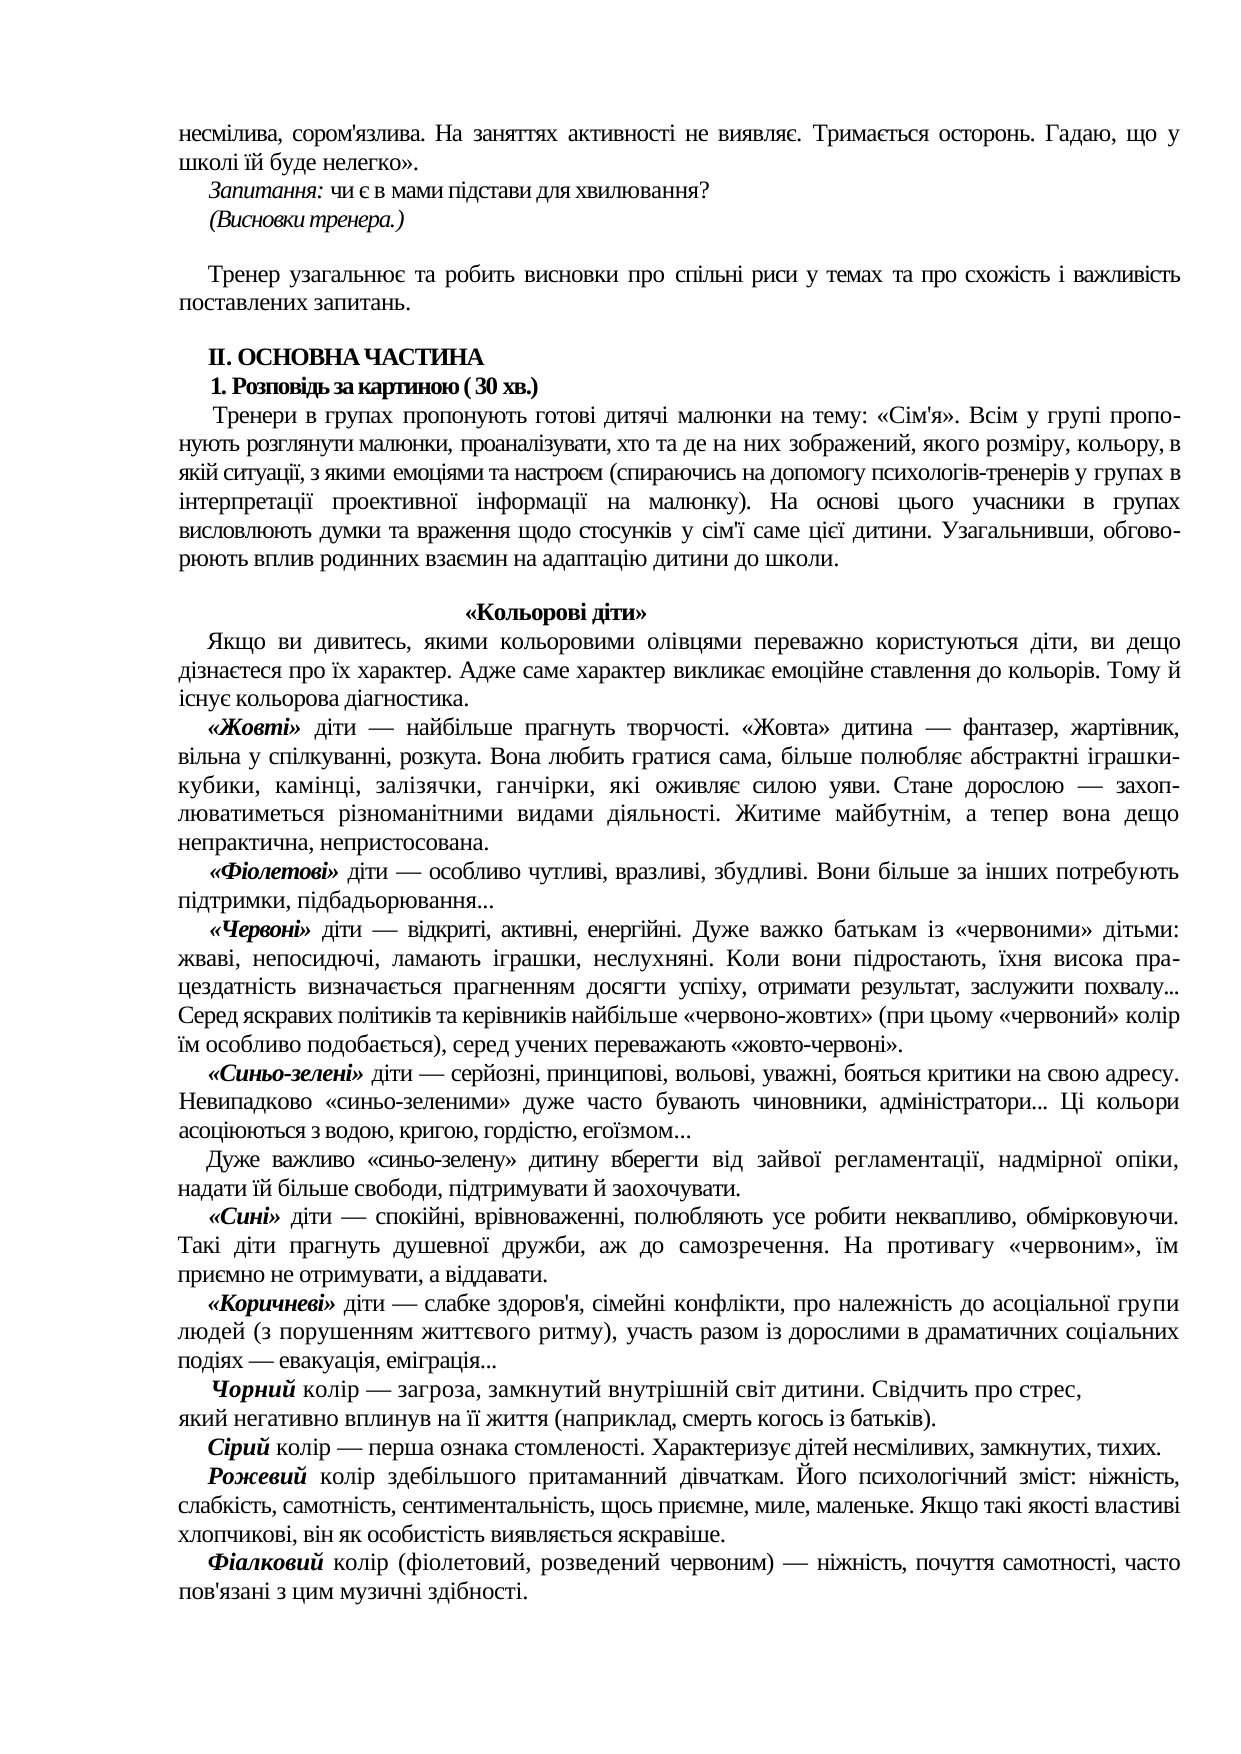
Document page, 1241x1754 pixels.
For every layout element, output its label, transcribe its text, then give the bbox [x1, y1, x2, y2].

text Сірий колір — перша ознака стомленості. Характеризує дітей несміливих, замкнутих, тихих. [178, 1432, 1179, 1461]
text Дуже важливо «синьо-зелену» дитину вберегти від зайвої регламентації, надмірної опіки, надати їй більше свободи, підтримувати й заохочувати. [177, 1144, 1179, 1201]
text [178, 118, 1180, 176]
text Рожевий колір здебільшого притаманний дівчаткам. Його психологічний зміст: ніжність, слабкість, самотність, сентиментальність, щось приємне, миле, маленьке. Якщо такі якості властиві хлопчикові, він як особистість виявляється яскравіше. [178, 1461, 1181, 1547]
text «Коричневі» діти — слабке здоров'я, сімейні конфлікти, про належність до асоціальної групи людей (з порушенням життєвого ритму), участь разом із дорослими в драматичних соціальних подіях — евакуація, еміграція... [177, 1288, 1179, 1374]
text «Синьо-зелені» діти — серйозні, принципові, вольові, уважні, бояться критики на свою адресу. Невипадково «синьо-зеленими» дуже часто бувають чиновники, адміністратори... Ці кольори асоціюються з водою, кригою, гордістю, егоїзмом... [178, 1058, 1180, 1144]
text «Червоні» діти — відкриті, активні, енергійні. Дуже важко батькам із «червоними» дітьми: жваві, непосидючі, ламають іграшки, неслухняні. Коли вони підростають, їхня висока працездатність визначається прагненням досягти успіху, отримати результат, заслужити похвалу... Серед яскравих політиків та керівників найбільше «червоно-жовтих» (при цьому «червоний» колір їм особливо подобається), серед учених переважають «жовто-червоні». [178, 914, 1180, 1058]
text «Сині» діти — спокійні, врівноваженні, полюбляють усе робити неквапливо, обмірковуючи. Такі діти прагнуть душевної дружби, аж до самозречення. На противагу «червоним», їм приємно не отримувати, а віддавати. [177, 1201, 1179, 1288]
text Чорний колір — загроза, замкнутий внутрішній світ дитини. Свідчить про стрес, [177, 1374, 1179, 1403]
text «Жовті» діти — найбільше прагнуть творчості. «Жовта» дитина — фантазер, жартівник, вільна у спілкуванні, розкута. Вона любить гратися сама, більше полюбляє абстрактні іграшки-кубики, камінці, залізячки, ганчірки, які оживляє силою уяви. Стане дорослою — захоплюватиметься різноманітними видами діяльності. Житиме майбутнім, а тепер вона дещо непрактична, непристосована. [178, 712, 1180, 856]
text Якщо ви дивитесь, якими кольоровими олівцями переважно користуються діти, ви дещо дізнаєтеся про їх характер. Адже саме характер викликає емоційне ставлення до кольорів. Тому й існує кольорова діагностика. [178, 626, 1181, 712]
text Тренери в групах пропонують готові дитячі малюнки на тему: «Сім'я». Всім у групі пропонують розглянути малюнки, проаналізувати, хто та де на них зображений, якого розміру, кольору, в якій ситуації, з якими емоціями та настроєм (спираючись на допомогу психологів-тренерів у групах в інтерпретації проективної інформації на малюнку). На основі цього учасники в групах висловлюють думки та враження щодо стосунків у сім'ї саме цієї дитини. Узагальнивши, обговорюють вплив родинних взаємин на адаптацію дитини до школи. [178, 400, 1181, 572]
text 1. Розповідь за картиною ( 30 хв.) [210, 371, 1181, 400]
text Тренер узагальнює та робить висновки про спільні риси у темах та про схожість і важливість поставлених запитань. [179, 259, 1181, 316]
text Фіалковий колір (фіолетовий, розведений червоним) — ніжність, почуття самотності, часто пов'язані з цим музичні здібності. [178, 1547, 1181, 1605]
text Запитання: чи є в мами підстави для хвилювання? [179, 176, 1180, 204]
text (Висновки тренера.) [209, 204, 1181, 233]
text II. ОСНОВНА ЧАСТИНА [179, 342, 1181, 370]
text який негативно вплинув на її життя (наприклад, смерть когось із батьків). [178, 1403, 1179, 1432]
text «Кольорові діти» [340, 597, 1181, 626]
text «Фіолетові» діти — особливо чутливі, вразливі, збудливі. Вони більше за інших потребують підтримки, підбадьорювання... [178, 856, 1179, 913]
